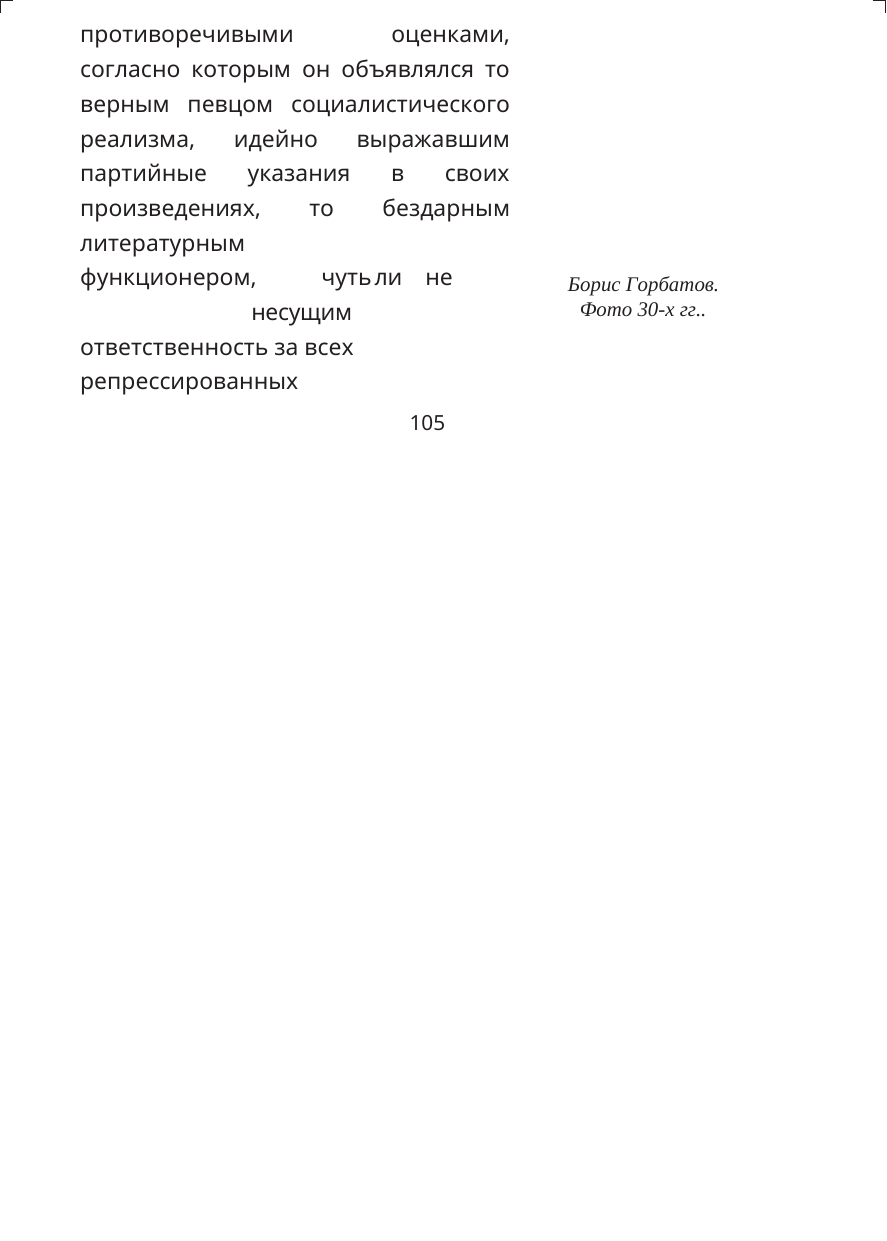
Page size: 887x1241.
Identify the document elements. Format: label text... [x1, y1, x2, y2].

text функционером, чуть ли не несущим ответственность за всех репрессированных [80, 261, 509, 397]
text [80, 18, 510, 258]
text Борис Горбатов. Фото 30-х гг.. [568, 272, 769, 321]
text 105 [67, 408, 445, 437]
